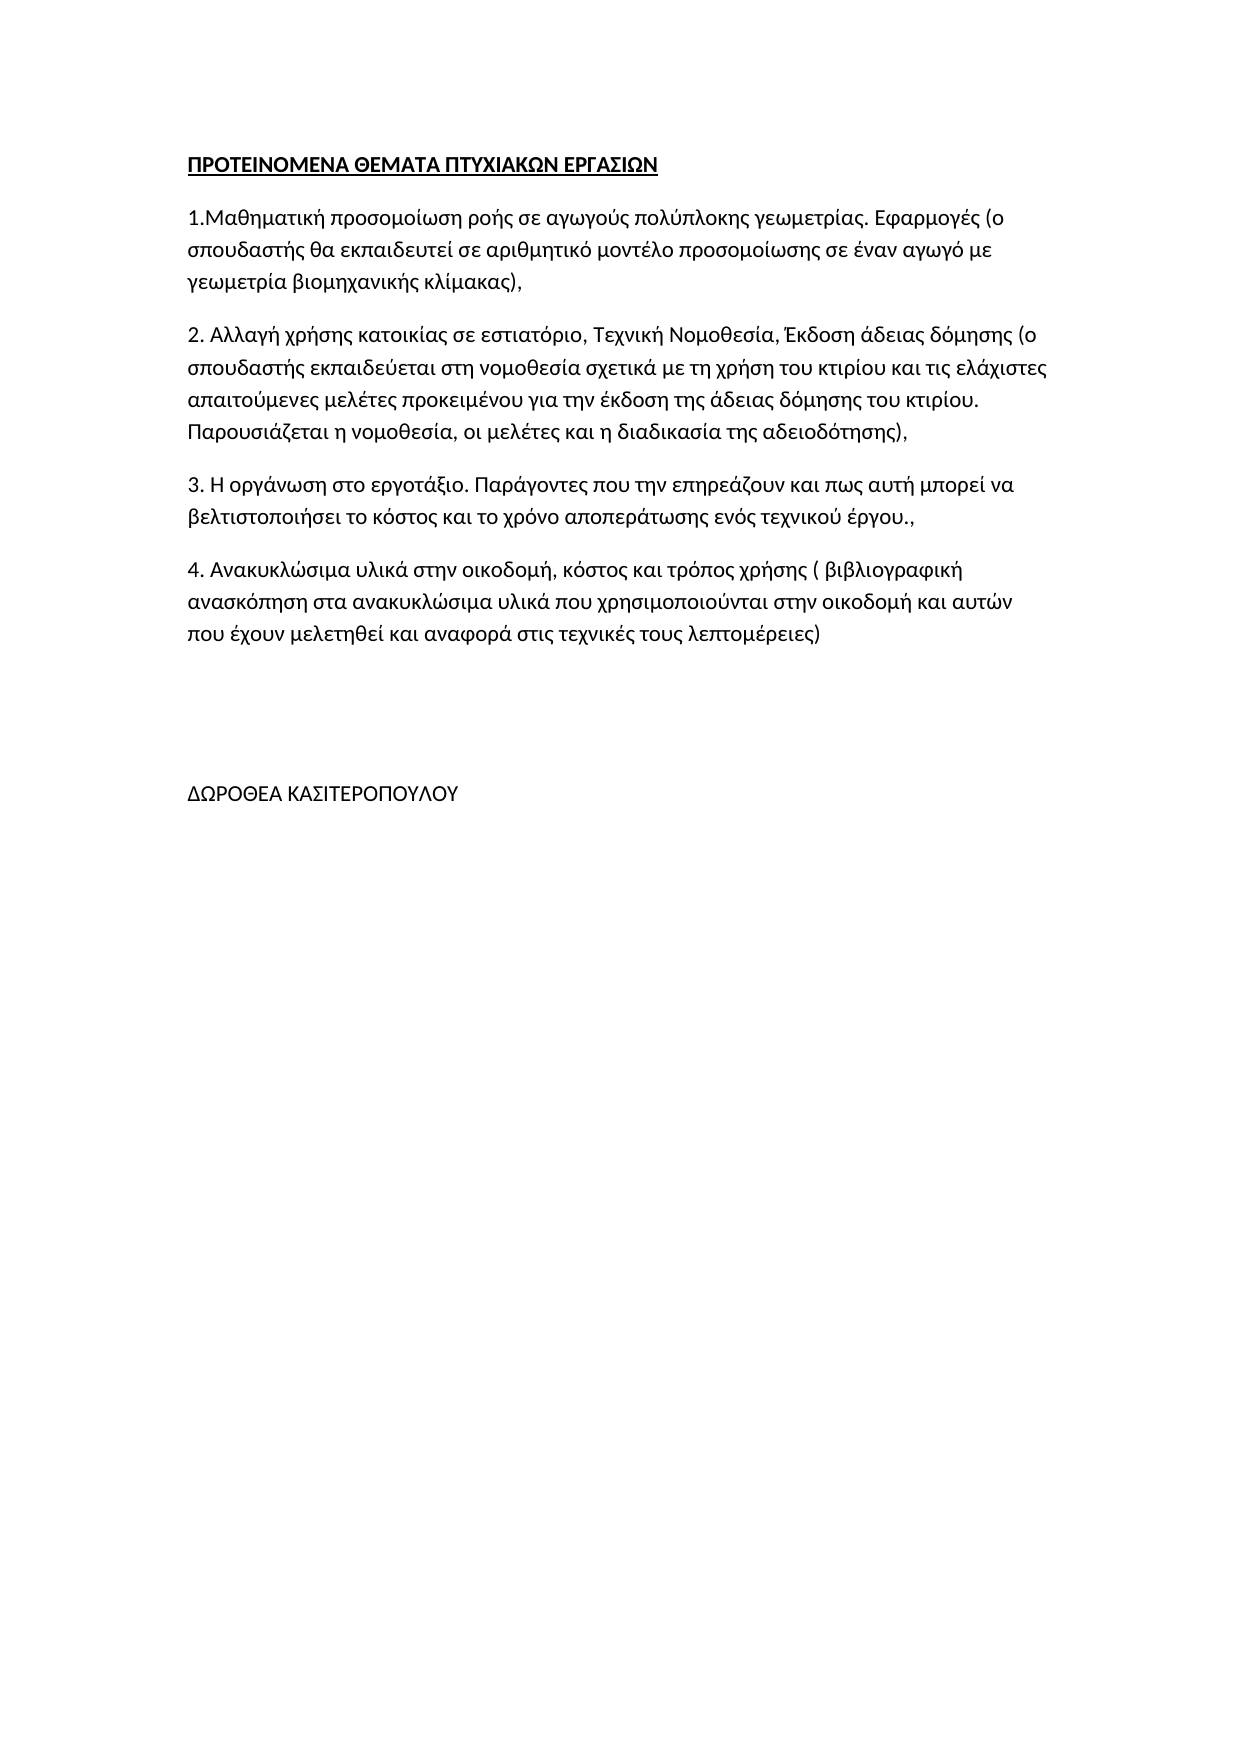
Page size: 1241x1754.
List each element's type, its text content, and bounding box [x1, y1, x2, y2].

text 1.Μαθηματική προσομοίωση ροής σε αγωγούς πολύπλοκης γεωμετρίας. Εφαρμογές (ο σπουδαστής θα εκπαιδευτεί σε αριθμητικό μοντέλο προσομοίωσης σε έναν αγωγό με γεωμετρία βιομηχανικής κλίμακας), [187, 203, 1053, 295]
text 3. Η οργάνωση στο εργοτάξιο. Παράγοντες που την επηρεάζουν και πως αυτή μπορεί να βελτιστοποιήσει το κόστος και το χρόνο αποπεράτωσης ενός τεχνικού έργου., [187, 470, 1053, 530]
text ΠΡΟΤΕΙΝΟΜΕΝΑ ΘΕΜΑΤΑ ΠΤΥΧΙΑΚΩΝ ΕΡΓΑΣΙΩΝ [187, 150, 1053, 178]
text 2. Αλλαγή χρήσης κατοικίας σε εστιατόριο, Τεχνική Νομοθεσία, Έκδοση άδειας δόμησης (ο σπουδαστής εκπαιδεύεται στη νομοθεσία σχετικά με τη χρήση του κτιρίου και τις ελάχιστες απαιτούμενες μελέτες προκειμένου για την έκδοση της άδειας δόμησης του κτιρίου. Παρουσιάζεται η νομοθεσία, οι μελέτες και η διαδικασία της αδειοδότησης), [187, 320, 1053, 445]
text 4. Ανακυκλώσιμα υλικά στην οικοδομή, κόστος και τρόπος χρήσης ( βιβλιογραφική ανασκόπηση στα ανακυκλώσιμα υλικά που χρησιμοποιούνται στην οικοδομή και αυτών που έχουν μελετηθεί και αναφορά στις τεχνικές τους λεπτομέρειες) [187, 555, 1053, 648]
text ΔΩΡΟΘΕΑ ΚΑΣΙΤΕΡΟΠΟΥΛΟΥ [187, 779, 1053, 807]
